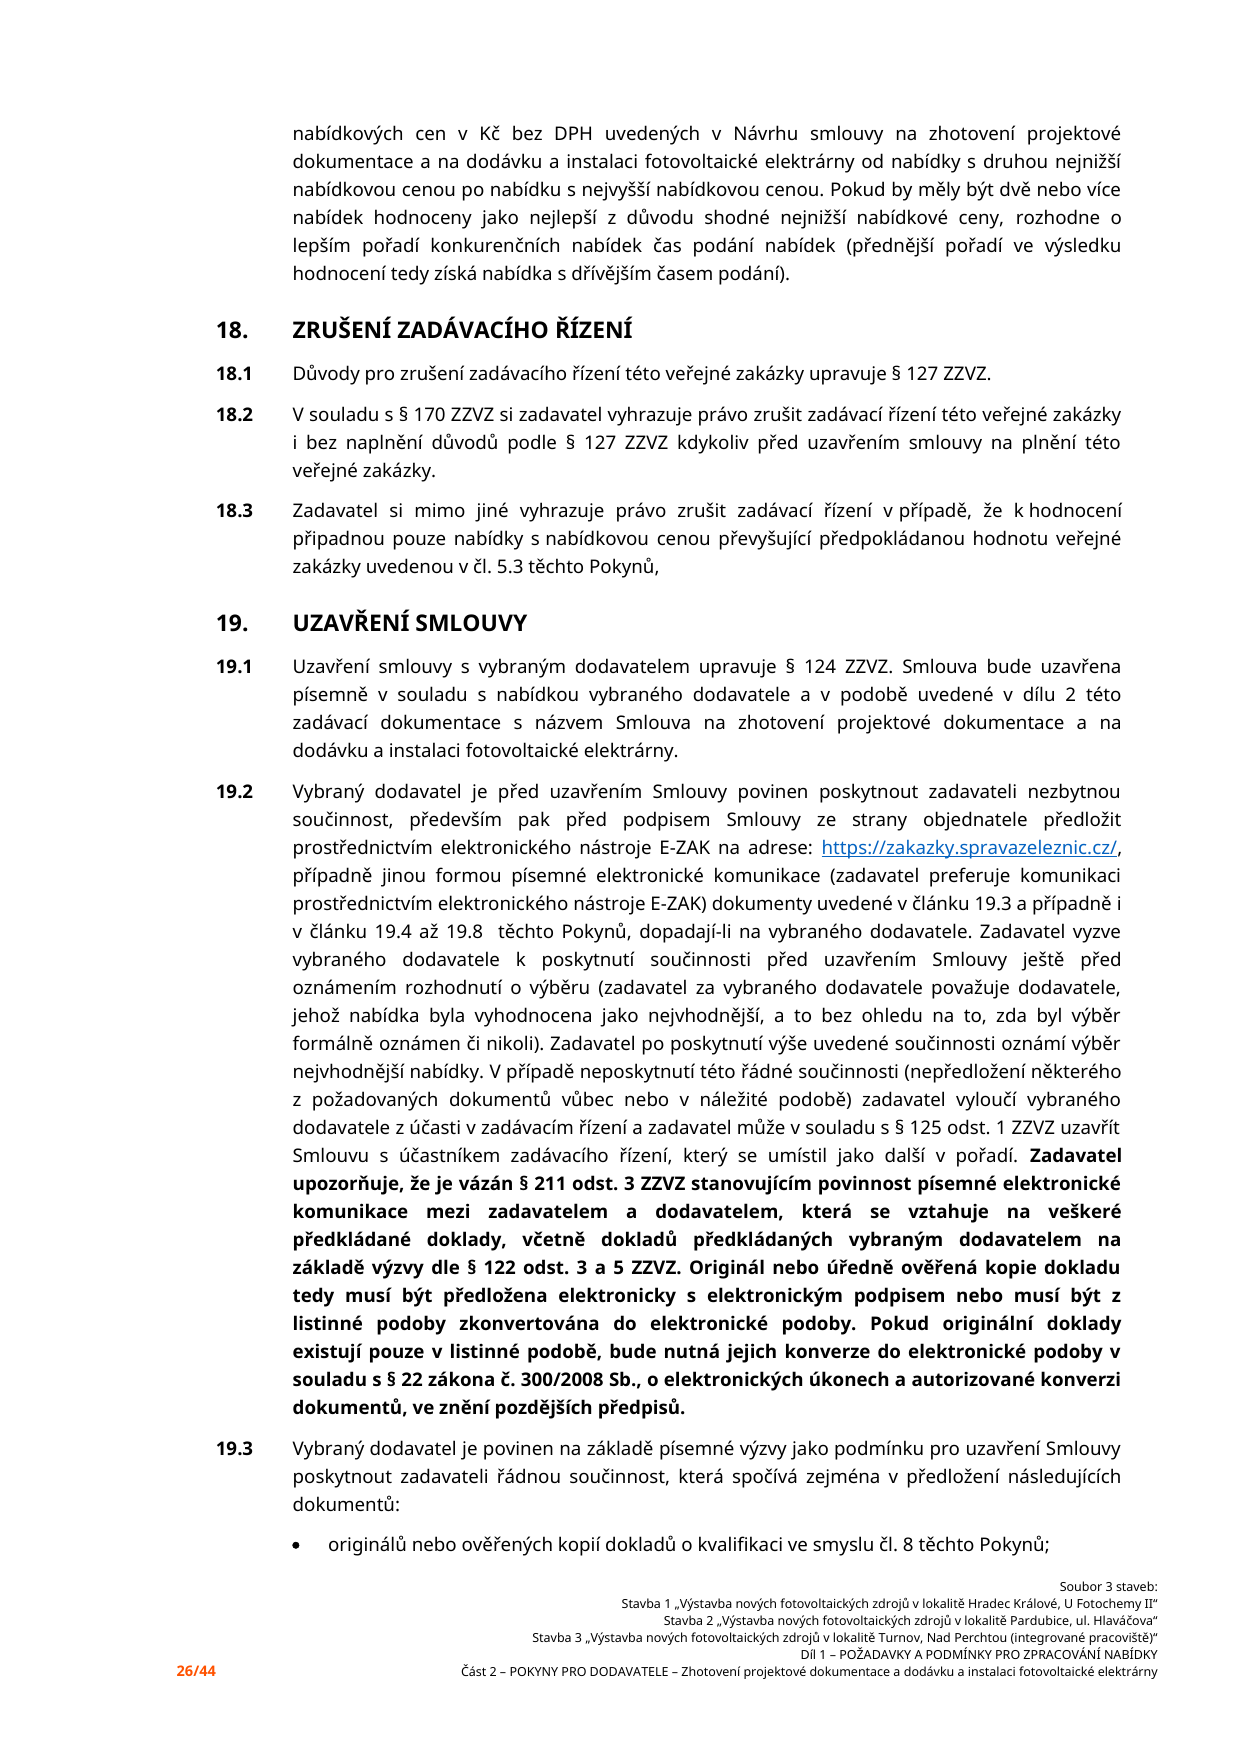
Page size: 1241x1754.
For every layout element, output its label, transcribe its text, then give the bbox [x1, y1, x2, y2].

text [216, 121, 1122, 286]
text ZRUŠENÍ ZADÁVACÍHO ŘÍZENÍ [216, 314, 1122, 345]
text Vybraný dodavatel je povinen na základě písemné výzvy jako podmínku pro uzavření Smlouvy poskytnout zadavateli řádnou součinnost, která spočívá zejména v předložení následujících dokumentů: [216, 1435, 1122, 1517]
text Uzavření smlouvy s vybraným dodavatelem upravuje § 124 ZZVZ. Smlouva bude uzavřena písemně v souladu s nabídkou vybraného dodavatele a v podobě uvedené v dílu 2 této zadávací dokumentace s názvem Smlouva na zhotovení projektové dokumentace a na dodávku a instalaci fotovoltaické elektrárny. [216, 654, 1122, 763]
text Důvody pro zrušení zadávacího řízení této veřejné zakázky upravuje § 127 ZZVZ. [216, 361, 1122, 386]
text originálů nebo ověřených kopií dokladů o kvalifikaci ve smyslu čl. 8 těchto Pokynů; [292, 1532, 1122, 1557]
text Vybraný dodavatel je před uzavřením Smlouvy povinen poskytnout zadavateli nezbytnou součinnost, především pak před podpisem Smlouvy ze strany objednatele předložit prostřednictvím elektronického nástroje E-ZAK na adrese: https://zakazky.spravazeleznic.cz/, případně jinou formou písemné elektronické komunikace (zadavatel preferuje komunikaci prostřednictvím elektronického nástroje E-ZAK) dokumenty uvedené v článku 19.3 a případně i v článku 19.4 až 19.8 těchto Pokynů, dopadají-li na vybraného dodavatele. Zadavatel vyzve vybraného dodavatele k poskytnutí součinnosti před uzavřením Smlouvy ještě před oznámením rozhodnutí o výběru (zadavatel za vybraného dodavatele považuje dodavatele, jehož nabídka byla vyhodnocena jako nejvhodnější, a to bez ohledu na to, zda byl výběr formálně oznámen či nikoli). Zadavatel po poskytnutí výše uvedené součinnosti oznámí výběr nejvhodnější nabídky. V případě neposkytnutí této řádné součinnosti (nepředložení některého z požadovaných dokumentů vůbec nebo v náležité podobě) zadavatel vyloučí vybraného dodavatele z účasti v zadávacím řízení a zadavatel může v souladu s § 125 odst. 1 ZZVZ uzavřít Smlouvu s účastníkem zadávacího řízení, který se umístil jako další v pořadí. Zadavatel upozorňuje, že je vázán § 211 odst. 3 ZZVZ stanovujícím povinnost písemné elektronické komunikace mezi zadavatelem a dodavatelem, která se vztahuje na veškeré předkládané doklady, včetně dokladů předkládaných vybraným dodavatelem na základě výzvy dle § 122 odst. 3 a 5 ZZVZ. Originál nebo úředně ověřená kopie dokladu tedy musí být předložena elektronicky s elektronickým podpisem nebo musí být z listinné podoby zkonvertována do elektronické podoby. Pokud originální doklady existují pouze v listinné podobě, bude nutná jejich konverze do elektronické podoby v souladu s § 22 zákona č. 300/2008 Sb., o elektronických úkonech a autorizované konverzi dokumentů, ve znění pozdějších předpisů. [216, 778, 1122, 1420]
text V souladu s § 170 ZZVZ si zadavatel vyhrazuje právo zrušit zadávací řízení této veřejné zakázky i bez naplnění důvodů podle § 127 ZZVZ kdykoliv před uzavřením smlouvy na plnění této veřejné zakázky. [216, 401, 1122, 483]
text Zadavatel si mimo jiné vyhrazuje právo zrušit zadávací řízení v případě, že k hodnocení připadnou pouze nabídky s nabídkovou cenou převyšující předpokládanou hodnotu veřejné zakázky uvedenou v čl. 5.3 těchto Pokynů, [216, 498, 1122, 579]
text UZAVŘENÍ SMLOUVY [216, 607, 1122, 638]
